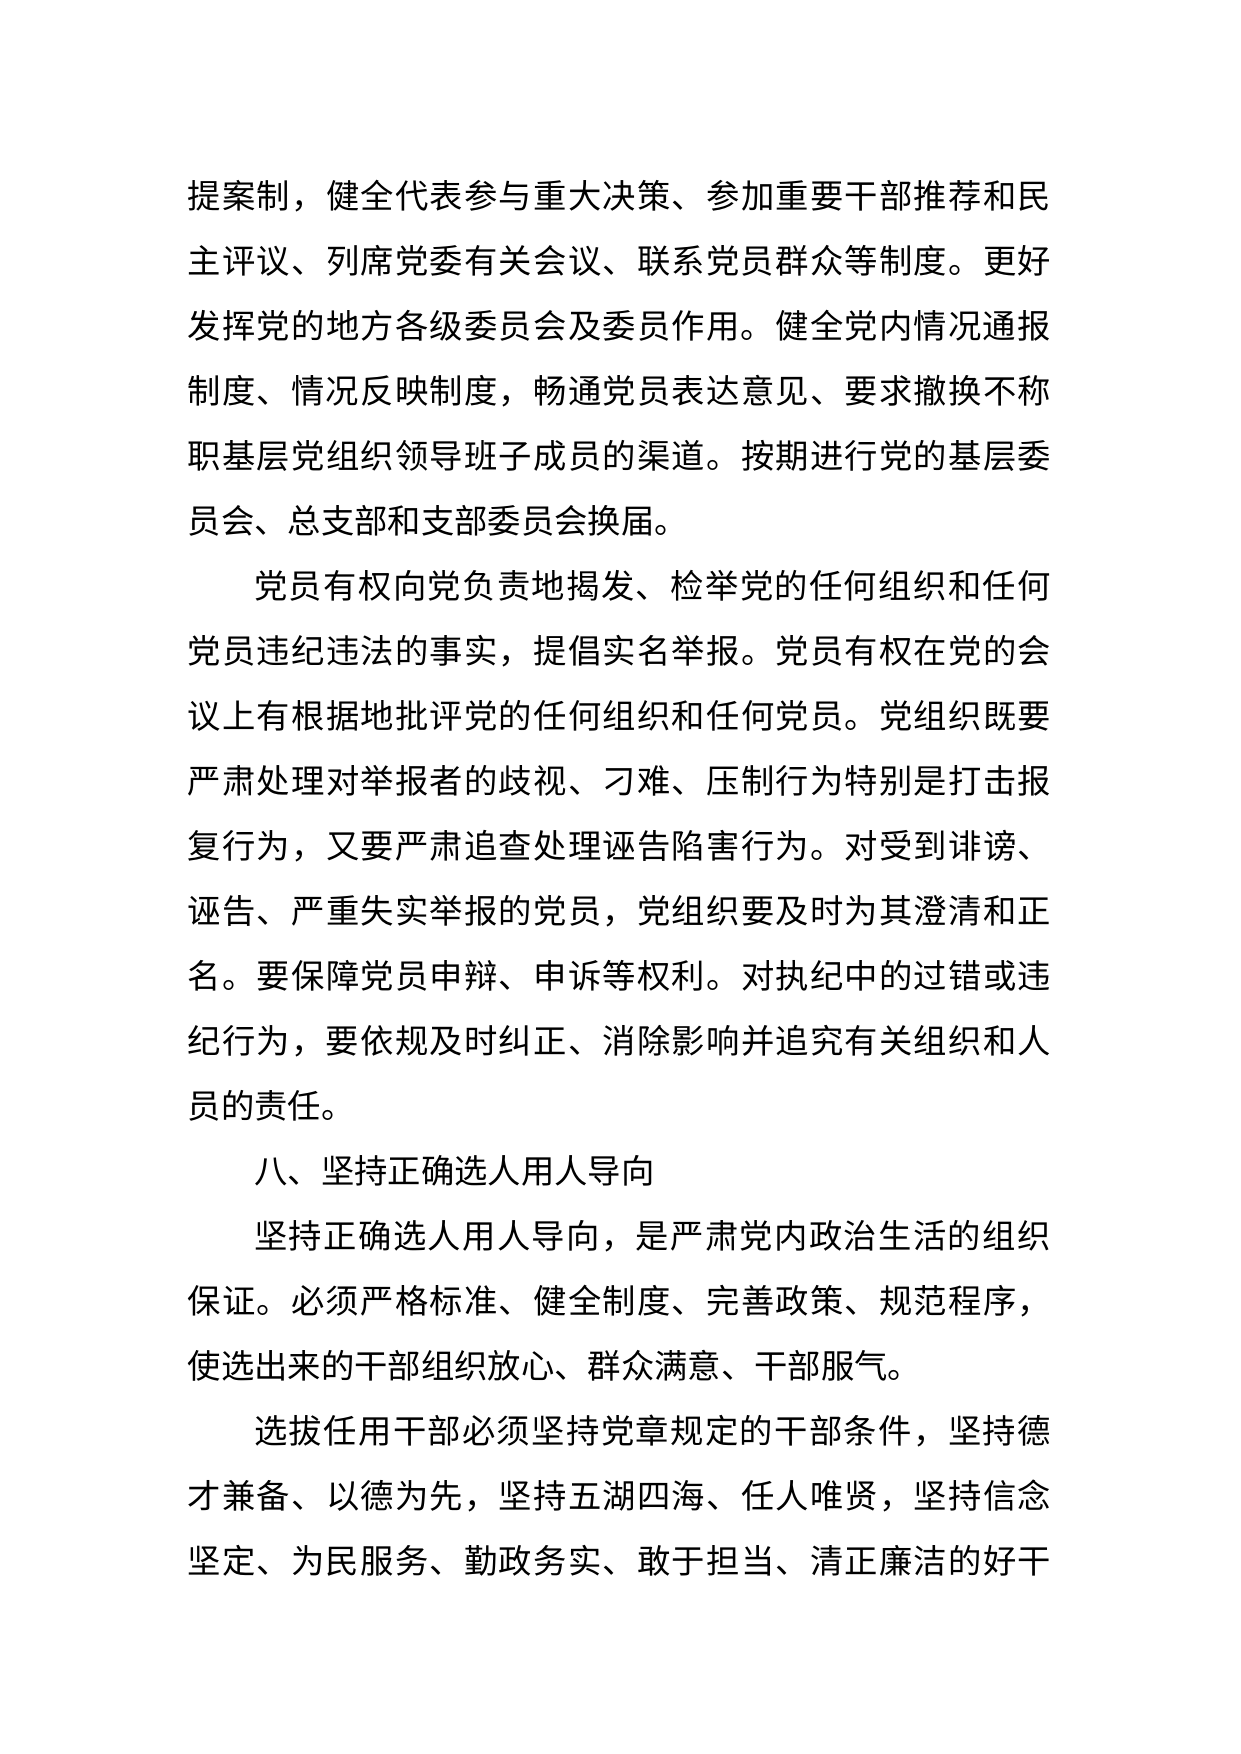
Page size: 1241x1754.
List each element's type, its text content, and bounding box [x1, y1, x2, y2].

text 坚持正确选人用人导向，是严肃党内政治生活的组织保证。必须严格标准、健全制度、完善政策、规范程序，使选出来的干部组织放心、群众满意、干部服气。 [187, 1202, 1053, 1397]
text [187, 162, 1053, 552]
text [187, 1397, 1053, 1592]
text 党员有权向党负责地揭发、检举党的任何组织和任何党员违纪违法的事实，提倡实名举报。党员有权在党的会议上有根据地批评党的任何组织和任何党员。党组织既要严肃处理对举报者的歧视、刁难、压制行为特别是打击报复行为，又要严肃追查处理诬告陷害行为。对受到诽谤、诬告、严重失实举报的党员，党组织要及时为其澄清和正名。要保障党员申辩、申诉等权利。对执纪中的过错或违纪行为，要依规及时纠正、消除影响并追究有关组织和人员的责任。 [187, 552, 1053, 1137]
text 八、坚持正确选人用人导向 [187, 1137, 1053, 1202]
